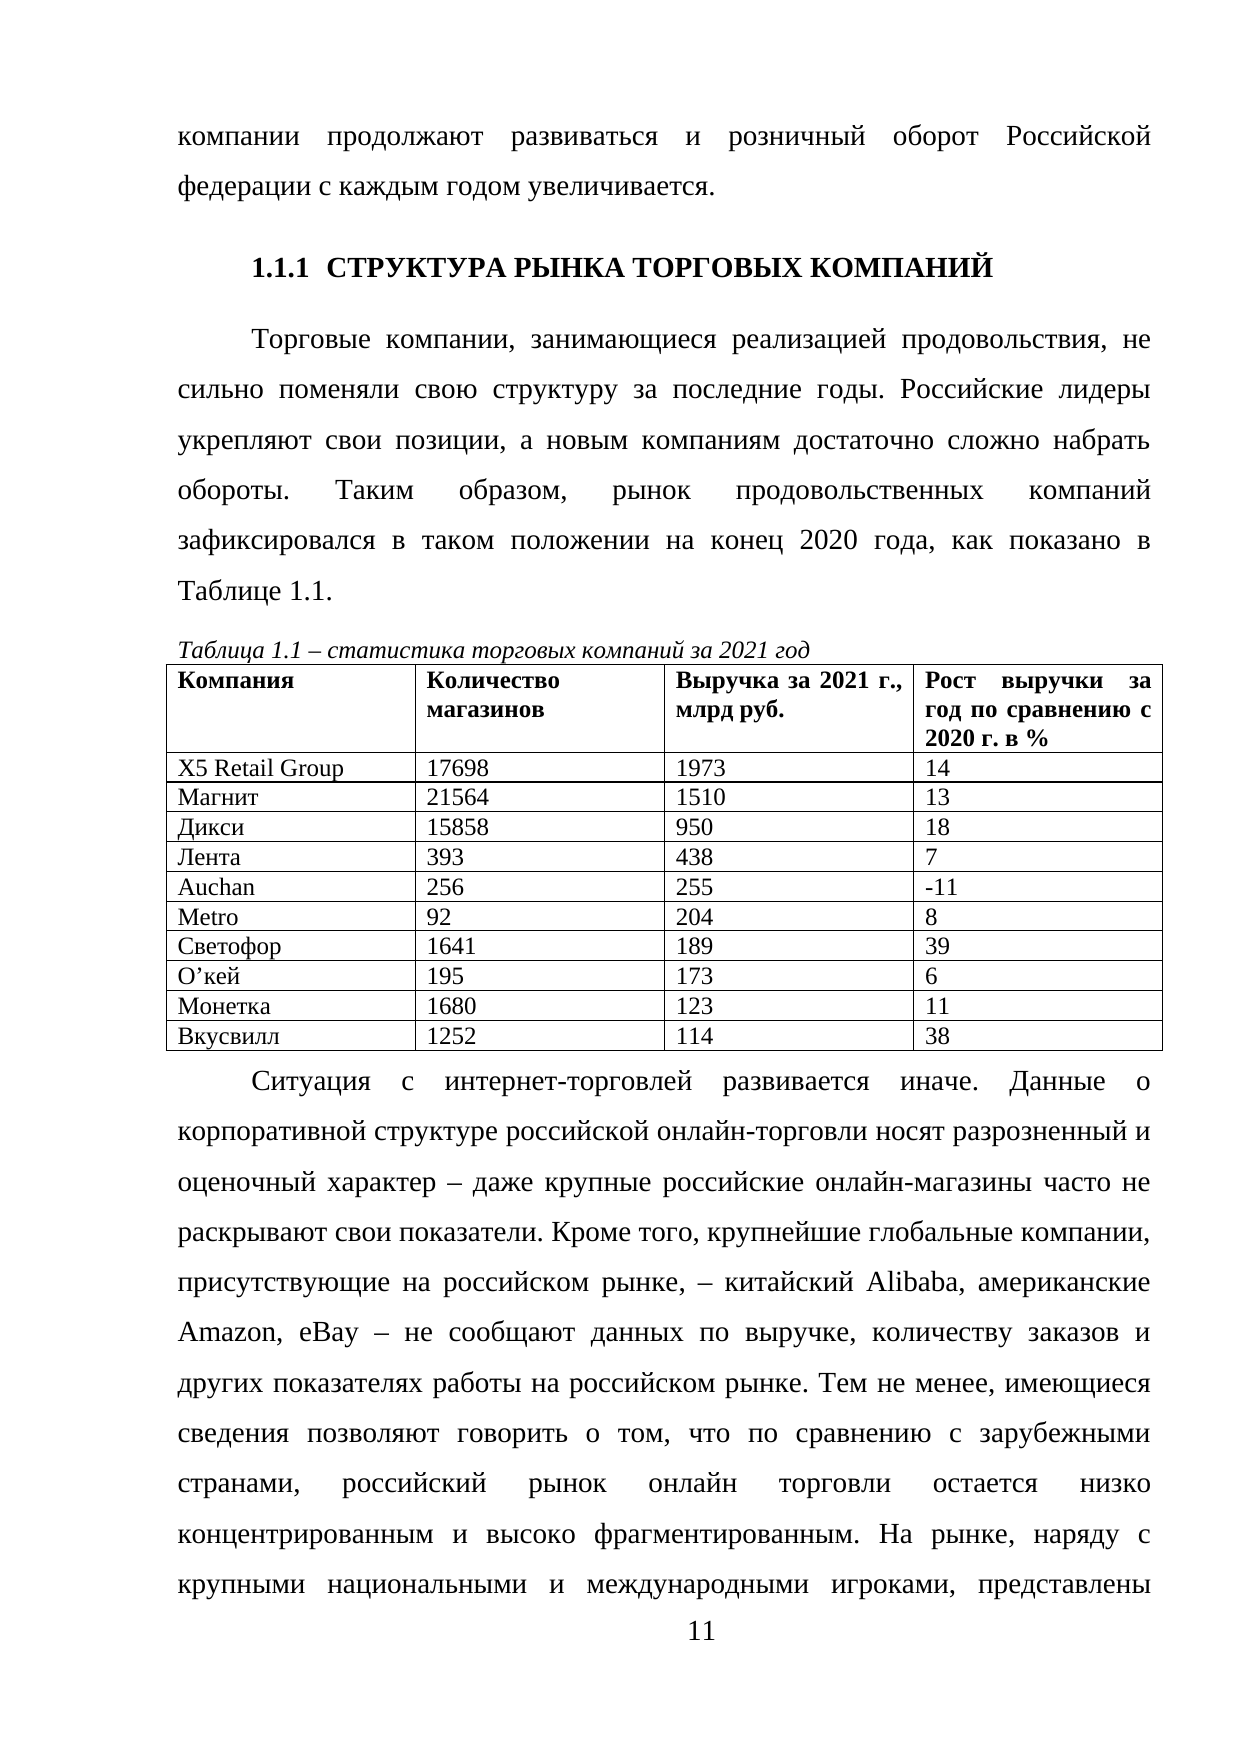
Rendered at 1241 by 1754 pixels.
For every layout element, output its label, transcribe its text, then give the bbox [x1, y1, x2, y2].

table_cell -11 [914, 872, 1162, 901]
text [177, 118, 1152, 202]
table_cell Магнит [167, 783, 415, 811]
table_cell 123 [665, 991, 913, 1020]
table_cell 256 [416, 872, 664, 901]
table_cell 38 [914, 1021, 1162, 1049]
table_header Количество магазинов [416, 665, 664, 752]
text Таблица 1.1 – статистика торговых компаний за 2021 год [177, 636, 1152, 664]
table_cell 39 [914, 931, 1162, 960]
table_cell 92 [416, 902, 664, 930]
table_cell 189 [665, 931, 913, 960]
table_cell 14 [914, 753, 1162, 781]
table_cell 438 [665, 842, 913, 871]
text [177, 1063, 1152, 1600]
table_cell 1510 [665, 783, 913, 811]
table_cell 255 [665, 872, 913, 901]
table_header Выручка за 2021 г., млрд руб. [665, 665, 913, 752]
table_cell 1252 [416, 1021, 664, 1049]
table_cell 393 [416, 842, 664, 871]
table_cell 13 [914, 783, 1162, 811]
table_cell 950 [665, 812, 913, 841]
table_cell 1680 [416, 991, 664, 1020]
table_cell 8 [914, 902, 1162, 930]
table_cell Дикси [167, 812, 415, 841]
subtitle Структура рынка торговых компаний [251, 250, 1152, 283]
table_cell Монетка [167, 991, 415, 1020]
table_cell Светофор [167, 931, 415, 960]
text Торговые компании, занимающиеся реализацией продовольствия, не сильно поменяли свою структуру за последние годы. Российские лидеры укрепляют свои позиции, а новым компаниям достаточно сложно набрать обороты. Таким образом, рынок продовольственных компаний зафиксировался в таком положении на конец 2020 года, как показано в Таблице 1.1. [177, 321, 1152, 606]
table_header Рост выручки за год по сравнению с 2020 г. в % [914, 665, 1162, 752]
table_cell 1641 [416, 931, 664, 960]
table_header Компания [167, 665, 415, 752]
table_cell 173 [665, 961, 913, 990]
table_cell 114 [665, 1021, 913, 1049]
table_cell 195 [416, 961, 664, 990]
table_cell 15858 [416, 812, 664, 841]
table_cell 11 [914, 991, 1162, 1020]
table_cell О’кей [167, 961, 415, 990]
table_cell Auchan [167, 872, 415, 901]
table_cell Metro [167, 902, 415, 930]
table_cell 18 [914, 812, 1162, 841]
table_cell Лента [167, 842, 415, 871]
table_cell 17698 [416, 753, 664, 781]
table_cell 204 [665, 902, 913, 930]
table_cell X5 Retail Group [167, 753, 415, 781]
table_cell Вкусвилл [167, 1021, 415, 1049]
table_cell 6 [914, 961, 1162, 990]
table_cell 1973 [665, 753, 913, 781]
table_cell 7 [914, 842, 1162, 871]
table_cell 21564 [416, 783, 664, 811]
